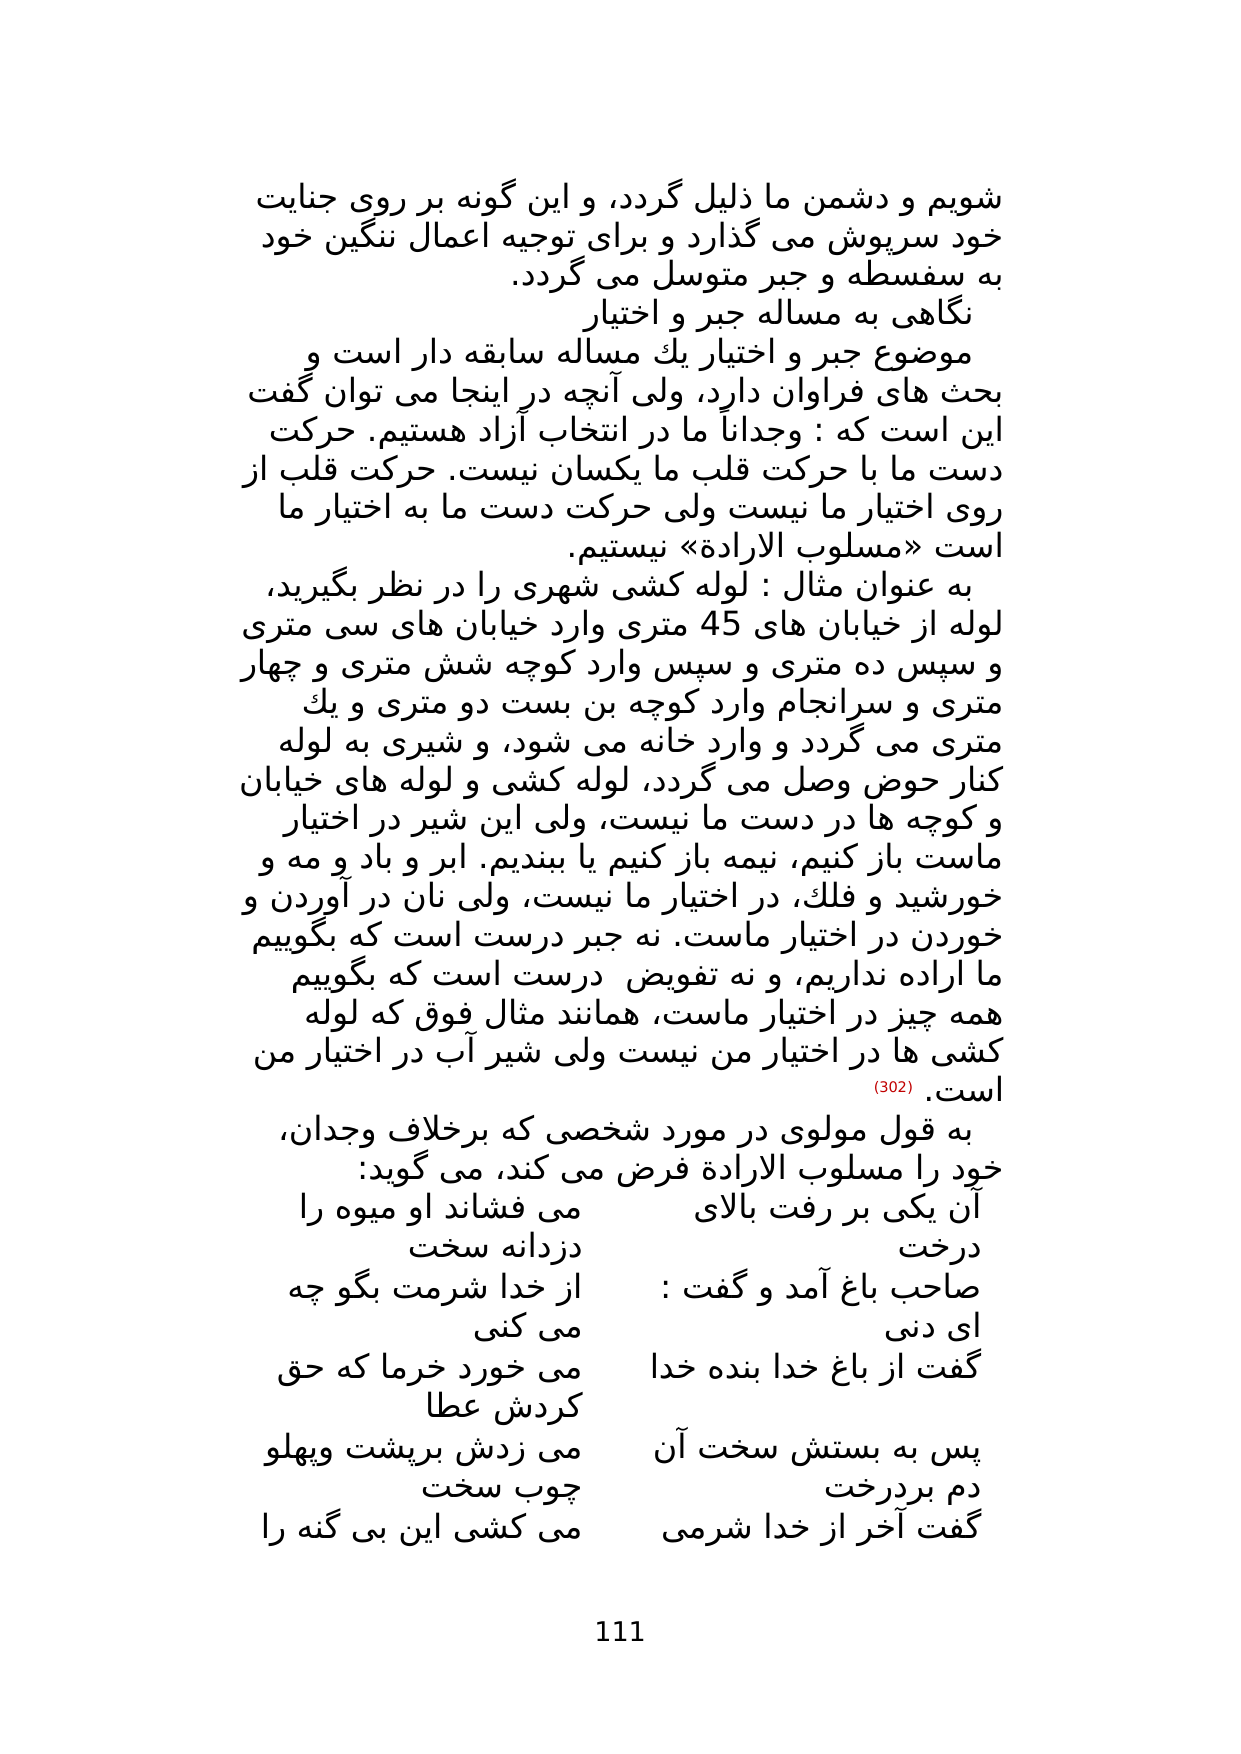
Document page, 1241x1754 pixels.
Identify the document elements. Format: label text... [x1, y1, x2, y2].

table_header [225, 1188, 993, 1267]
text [236, 177, 1004, 294]
text نگاهى به مساله جبر و اختيار [236, 294, 1004, 333]
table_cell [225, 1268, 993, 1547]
text به قول مولوى در مورد شخصى كه برخلاف وجدان، خود را مسلوب الارادة فرض مى كند، مى گويد: [236, 1110, 1004, 1187]
text به عنوان مثال : لوله كشى شهرى را در نظر بگيريد، لوله از خيابان هاى 45 مترى وارد خيابان هاى سى مترى و سپس ده مترى و سپس وارد كوچه شش مترى و چهار مترى و سرانجام وارد كوچه بن بست دو مترى و يك مترى مى گردد و وارد خانه مى شود، و شيرى به لوله كنار حوض وصل مى گردد، لوله كشى و لوله هاى خيابان و كوچه ها در دست ما نيست، ولى اين شير در اختيار ماست باز كنيم، نيمه باز كنيم يا ببنديم. ابر و باد و مه و خورشيد و فلك، در اختيار ما نيست، ولى نان در آوردن و خوردن در اختيار ماست. نه جبر درست است كه بگوييم ما اراده نداريم، و نه تفويض ‍ درست است كه بگوييم همه چيز در اختيار ماست، همانند مثال فوق كه لوله كشى ها در اختيار من نيست ولى شير آب در اختيار من است. (302) [236, 566, 1004, 1110]
text موضوع جبر و اختيار يك مساله سابقه دار است و بحث هاى فراوان دارد، ولى آنچه در اينجا مى توان گفت اين است كه : وجداناً ما در انتخاب آزاد هستيم. حركت دست ما با حركت قلب ما يكسان نيست. حركت قلب از روى اختيار ما نيست ولى حركت دست ما به اختيار ما است «مسلوب الارادة» نيستيم. [236, 333, 1004, 566]
